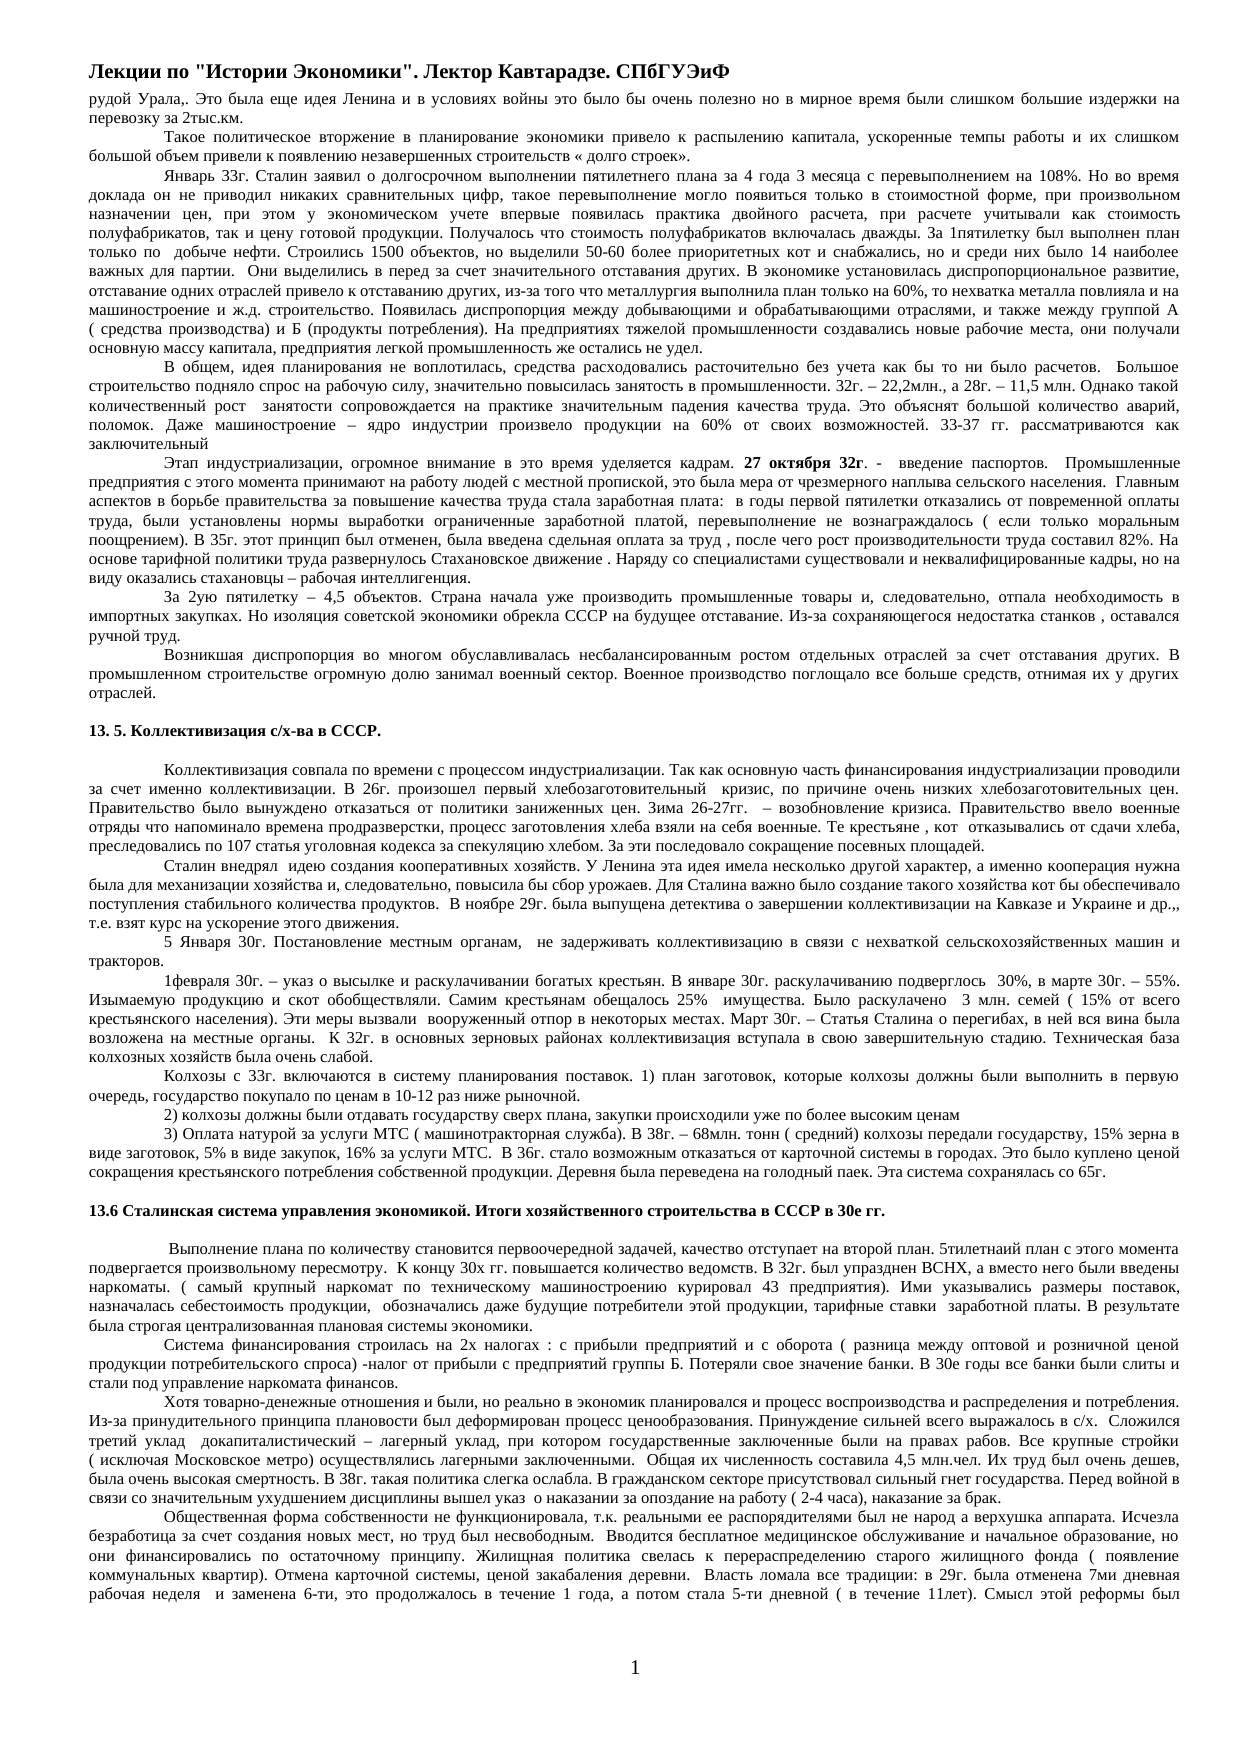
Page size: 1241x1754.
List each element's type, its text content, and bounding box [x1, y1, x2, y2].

text Январь 33г. Сталин заявил о долгосрочном выполнении пятилетнего плана за 4 года 3 месяца с перевыполнением на 108%. Но во время доклада он не приводил никаких сравнительных цифр, такое перевыполнение могло появиться только в стоимостной форме, при произвольном назначении цен, при этом у экономическом учете впервые появилась практика двойного расчета, при расчете учитывали как стоимость полуфабрикатов, так и цену готовой продукции. Получалось что стоимость полуфабрикатов включалась дважды. За 1пятилетку был выполнен план только по добыче нефти. Строились 1500 объектов, но выделили 50-60 более приоритетных кот и снабжались, но и среди них было 14 наиболее важных для партии. Они выделились в перед за счет значительного отставания других. В экономике установилась диспропорциональное развитие, отставание одних отраслей привело к отставанию других, из-за того что металлургия выполнила план только на 60%, то нехватка металла повлияла и на машиностроение и ж.д. строительство. Появилась диспропорция между добывающими и обрабатывающими отраслями, и также между группой А ( средства производства) и Б (продукты потребления). На предприятиях тяжелой промышленности создавались новые рабочие места, они получали основную массу капитала, предприятия легкой промышленность же остались не удел. [89, 165, 1181, 357]
text Колхозы с 33г. включаются в систему планирования поставок. 1) план заготовок, которые колхозы должны были выполнить в первую очередь, государство покупало по ценам в 10-12 раз ниже рыночной. [89, 1066, 1181, 1104]
text 13.6 Сталинская система управления экономикой. Итоги хозяйственного строительства в СССР в 30е гг. [89, 1200, 1181, 1219]
text Этап индустриализации, огромное внимание в это время уделяется кадрам. 27 октября 32г. - введение паспортов. Промышленные предприятия с этого момента принимают на работу людей с местной пропиской, это была мера от чрезмерного наплыва сельского населения. Главным аспектов в борьбе правительства за повышение качества труда стала заработная плата: в годы первой пятилетки отказались от повременной оплаты труда, были установлены нормы выработки ограниченные заработной платой, перевыполнение не вознаграждалось ( если только моральным поощрением). В 35г. этот принцип был отменен, была введена сдельная оплата за труд , после чего рост производительности труда составил 82%. На основе тарифной политики труда развернулось Стахановское движение . Наряду со специалистами существовали и неквалифицированные кадры, но на виду оказались стахановцы – рабочая интеллигенция. [89, 453, 1181, 587]
text 2) колхозы должны были отдавать государству сверх плана, закупки происходили уже по более высоким ценам [89, 1104, 1181, 1124]
text Такое политическое вторжение в планирование экономики привело к распылению капитала, ускоренные темпы работы и их слишком большой объем привели к появлению незавершенных строительств « долго строек». [89, 127, 1181, 165]
text Хотя товарно-денежные отношения и были, но реально в экономик планировался и процесс воспроизводства и распределения и потребления. Из-за принудительного принципа плановости был деформирован процесс ценообразования. Принуждение сильней всего выражалось в с/х. Сложился третий уклад докапиталистический – лагерный уклад, при котором государственные заключенные были на правах рабов. Все крупные стройки ( исключая Московское метро) осуществлялись лагерными заключенными. Общая их численность составила 4,5 млн.чел. Их труд был очень дешев, была очень высокая смертность. В 38г. такая политика слегка ослабла. В гражданском секторе присутствовал сильный гнет государства. Перед войной в связи со значительным ухудшением дисциплины вышел указ о наказании за опоздание на работу ( 2-4 часа), наказание за брак. [89, 1392, 1181, 1507]
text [89, 89, 1181, 127]
text Коллективизация совпала по времени с процессом индустриализации. Так как основную часть финансирования индустриализации проводили за счет именно коллективизации. В 26г. произошел первый хлебозаготовительный кризис, по причине очень низких хлебозаготовительных цен. Правительство было вынуждено отказаться от политики заниженных цен. Зима 26-27гг. – возобновление кризиса. Правительство ввело военные отряды что напоминало времена продразверстки, процесс заготовления хлеба взяли на себя военные. Те крестьяне , кот отказывались от сдачи хлеба, преследовались по 107 статья уголовная кодекса за спекуляцию хлебом. За эти последовало сокращение посевных площадей. [89, 759, 1181, 855]
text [89, 1507, 1181, 1603]
text Выполнение плана по количеству становится первоочередной задачей, качество отступает на второй план. 5тилетнаий план с этого момента подвергается произвольному пересмотру. К концу 30х гг. повышается количество ведомств. В 32г. был упразднен ВСНХ, а вместо него были введены наркоматы. ( самый крупный наркомат по техническому машиностроению курировал 43 предприятия). Ими указывались размеры поставок, назначалась себестоимость продукции, обозначались даже будущие потребители этой продукции, тарифные ставки заработной платы. В результате была строгая централизованная плановая системы экономики. [89, 1239, 1181, 1334]
text Возникшая диспропорция во многом обуславливалась несбалансированным ростом отдельных отраслей за счет отставания других. В промышленном строительстве огромную долю занимал военный сектор. Военное производство поглощало все больше средств, отнимая их у других отраслей. [89, 644, 1181, 702]
text Сталин внедрял идею создания кооперативных хозяйств. У Ленина эта идея имела несколько другой характер, а именно кооперация нужна была для механизации хозяйства и, следовательно, повысила бы сбор урожаев. Для Сталина важно было создание такого хозяйства кот бы обеспечивало поступления стабильного количества продуктов. В ноябре 29г. была выпущена детектива о завершении коллективизации на Кавказе и Украине и др.,, т.е. взят курс на ускорение этого движения. [89, 855, 1181, 932]
text За 2ую пятилетку – 4,5 объектов. Страна начала уже производить промышленные товары и, следовательно, отпала необходимость в импортных закупках. Но изоляция советской экономики обрекла СССР на будущее отставание. Из-за сохраняющегося недостатка станков , оставался ручной труд. [89, 587, 1181, 644]
text 5 Января 30г. Постановление местным органам, не задерживать коллективизацию в связи с нехваткой сельскохозяйственных машин и тракторов. [89, 932, 1181, 970]
text Система финансирования строилась на 2х налогах : с прибыли предприятий и с оборота ( разница между оптовой и розничной ценой продукции потребительского спроса) -налог от прибыли с предприятий группы Б. Потеряли свое значение банки. В 30е годы все банки были слиты и стали под управление наркомата финансов. [89, 1334, 1181, 1392]
text В общем, идея планирования не воплотилась, средства расходовались расточительно без учета как бы то ни было расчетов. Большое строительство подняло спрос на рабочую силу, значительно повысилась занятость в промышленности. 32г. – 22,2млн., а 28г. – 11,5 млн. Однако такой количественный рост занятости сопровождается на практике значительным падения качества труда. Это объяснят большой количество аварий, поломок. Даже машиностроение – ядро индустрии произвело продукции на 60% от своих возможностей. 33-37 гг. рассматриваются как заключительный [89, 357, 1181, 453]
text 3) Оплата натурой за услуги МТС ( машинотракторная служба). В 38г. – 68млн. тонн ( средний) колхозы передали государству, 15% зерна в виде заготовок, 5% в виде закупок, 16% за услуги МТС. В 36г. стало возможным отказаться от карточной системы в городах. Это было куплено ценой сокращения крестьянского потребления собственной продукции. Деревня была переведена на голодный паек. Эта система сохранялась со 65г. [89, 1124, 1181, 1181]
text 13. 5. Коллективизация с/х-ва в СССР. [89, 721, 1181, 740]
text 1февраля 30г. – указ о высылке и раскулачивании богатых крестьян. В январе 30г. раскулачиванию подверглось 30%, в марте 30г. – 55%. Изымаемую продукцию и скот обобществляли. Самим крестьянам обещалось 25% имущества. Было раскулачено 3 млн. семей ( 15% от всего крестьянского населения). Эти меры вызвали вооруженный отпор в некоторых местах. Март 30г. – Статья Сталина о перегибах, в ней вся вина была возложена на местные органы. К 32г. в основных зерновых районах коллективизация вступала в свою завершительную стадию. Техническая база колхозных хозяйств была очень слабой. [89, 970, 1181, 1066]
